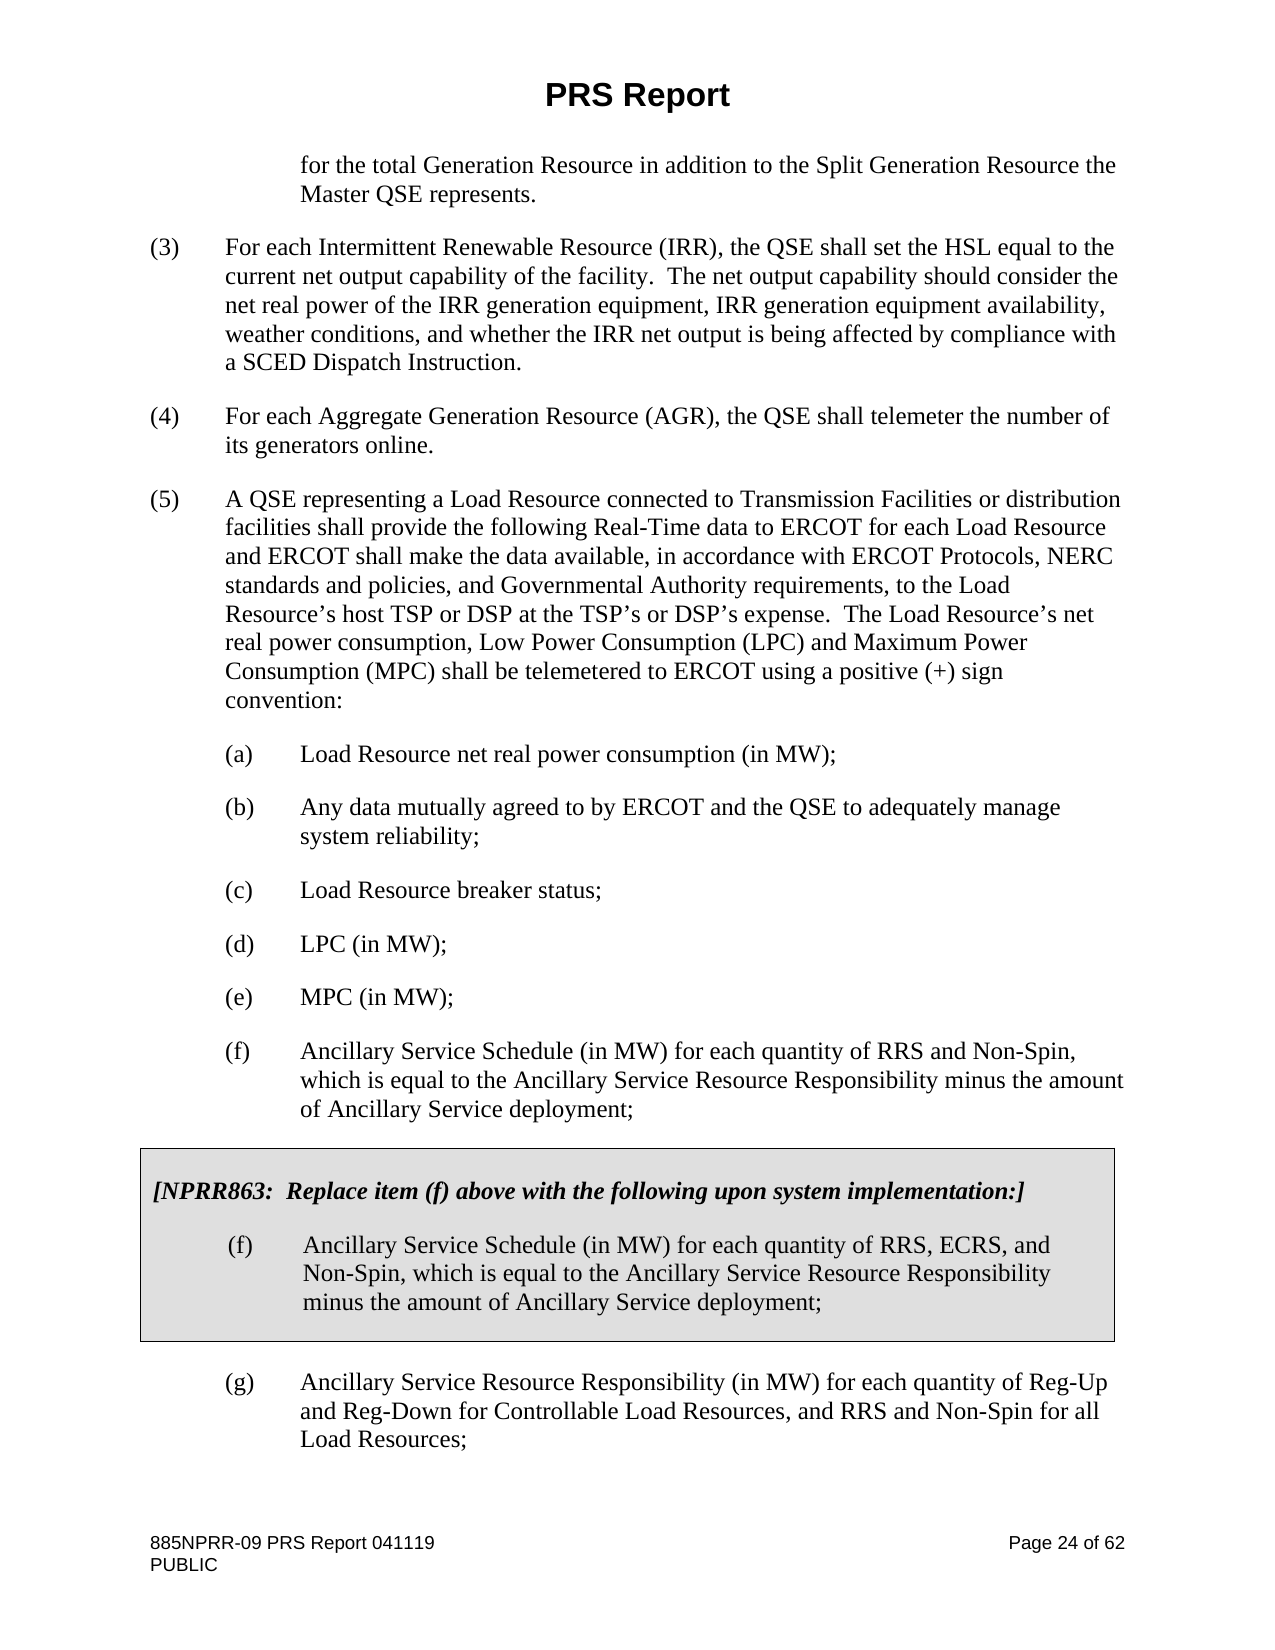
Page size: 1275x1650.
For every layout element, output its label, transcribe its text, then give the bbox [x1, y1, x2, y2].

text (a) Load Resource net real power consumption (in MW); [225, 739, 1125, 767]
text (d) LPC (in MW); [225, 929, 1125, 957]
text (e) MPC (in MW); [225, 982, 1125, 1011]
text (5) A QSE representing a Load Resource connected to Transmission Facilities or distribution facilities shall provide the following Real-Time data to ERCOT for each Load Resource and ERCOT shall make the data available, in accordance with ERCOT Protocols, NERC standards and policies, and Governmental Authority requirements, to the Load Resource’s host TSP or DSP at the TSP’s or DSP’s expense. The Load Resource’s net real power consumption, Low Power Consumption (LPC) and Maximum Power Consumption (MPC) shall be telemetered to ERCOT using a positive (+) sign convention: [150, 484, 1125, 714]
table_header [NPRR863: Replace item (f) above with the following upon system implementation:] (f) Ancillary Service Schedule (in MW) for each quantity of RRS, ECRS, and Non-Spin, which is equal to the Ancillary Service Resource Responsibility minus the amount of Ancillary Service deployment; [141, 1149, 1114, 1341]
text (b) Any data mutually agreed to by ERCOT and the QSE to adequately manage system reliability; [225, 792, 1125, 850]
text (c) Load Resource breaker status; [225, 875, 1125, 904]
text (g) Ancillary Service Resource Responsibility (in MW) for each quantity of Reg-Up and Reg-Down for Controllable Load Resources, and RRS and Non-Spin for all Load Resources; [225, 1367, 1125, 1453]
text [225, 150, 1125, 207]
text (f) Ancillary Service Schedule (in MW) for each quantity of RRS and Non-Spin, which is equal to the Ancillary Service Resource Responsibility minus the amount of Ancillary Service deployment; [225, 1036, 1125, 1122]
text (3) For each Intermittent Renewable Resource (IRR), the QSE shall set the HSL equal to the current net output capability of the facility. The net output capability should consider the net real power of the IRR generation equipment, IRR generation equipment availability, weather conditions, and whether the IRR net output is being affected by compliance with a SCED Dispatch Instruction. [150, 232, 1125, 376]
text (4) For each Aggregate Generation Resource (AGR), the QSE shall telemeter the number of its generators online. [150, 401, 1125, 459]
